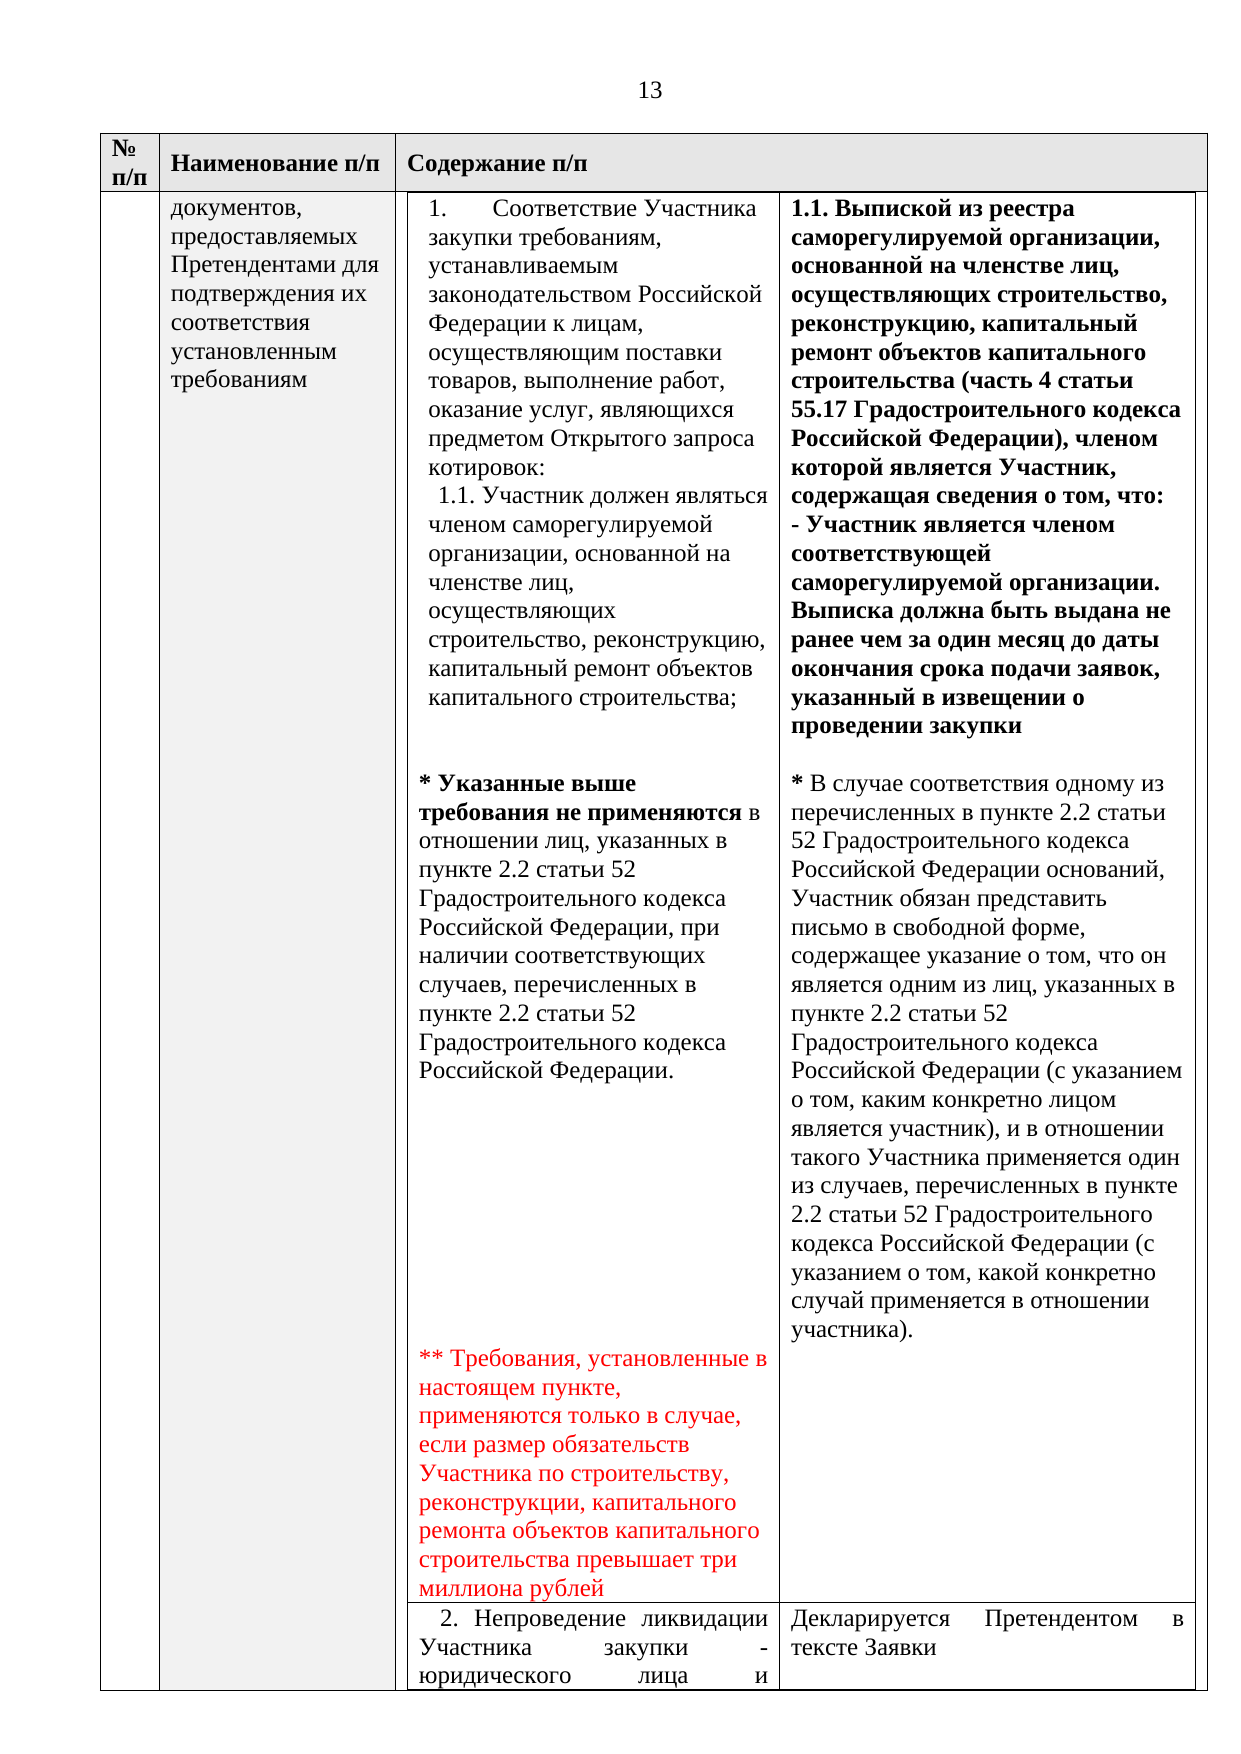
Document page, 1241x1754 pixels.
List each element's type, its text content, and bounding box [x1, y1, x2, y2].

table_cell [1196, 192, 1207, 1690]
table_header Содержание п/п [396, 134, 1207, 191]
table_header № п/п [101, 134, 159, 191]
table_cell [160, 192, 395, 1690]
table_cell [101, 192, 159, 1690]
table_header Наименование п/п [160, 134, 395, 191]
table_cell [396, 192, 407, 1690]
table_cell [408, 1603, 779, 1689]
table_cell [780, 1603, 1195, 1689]
